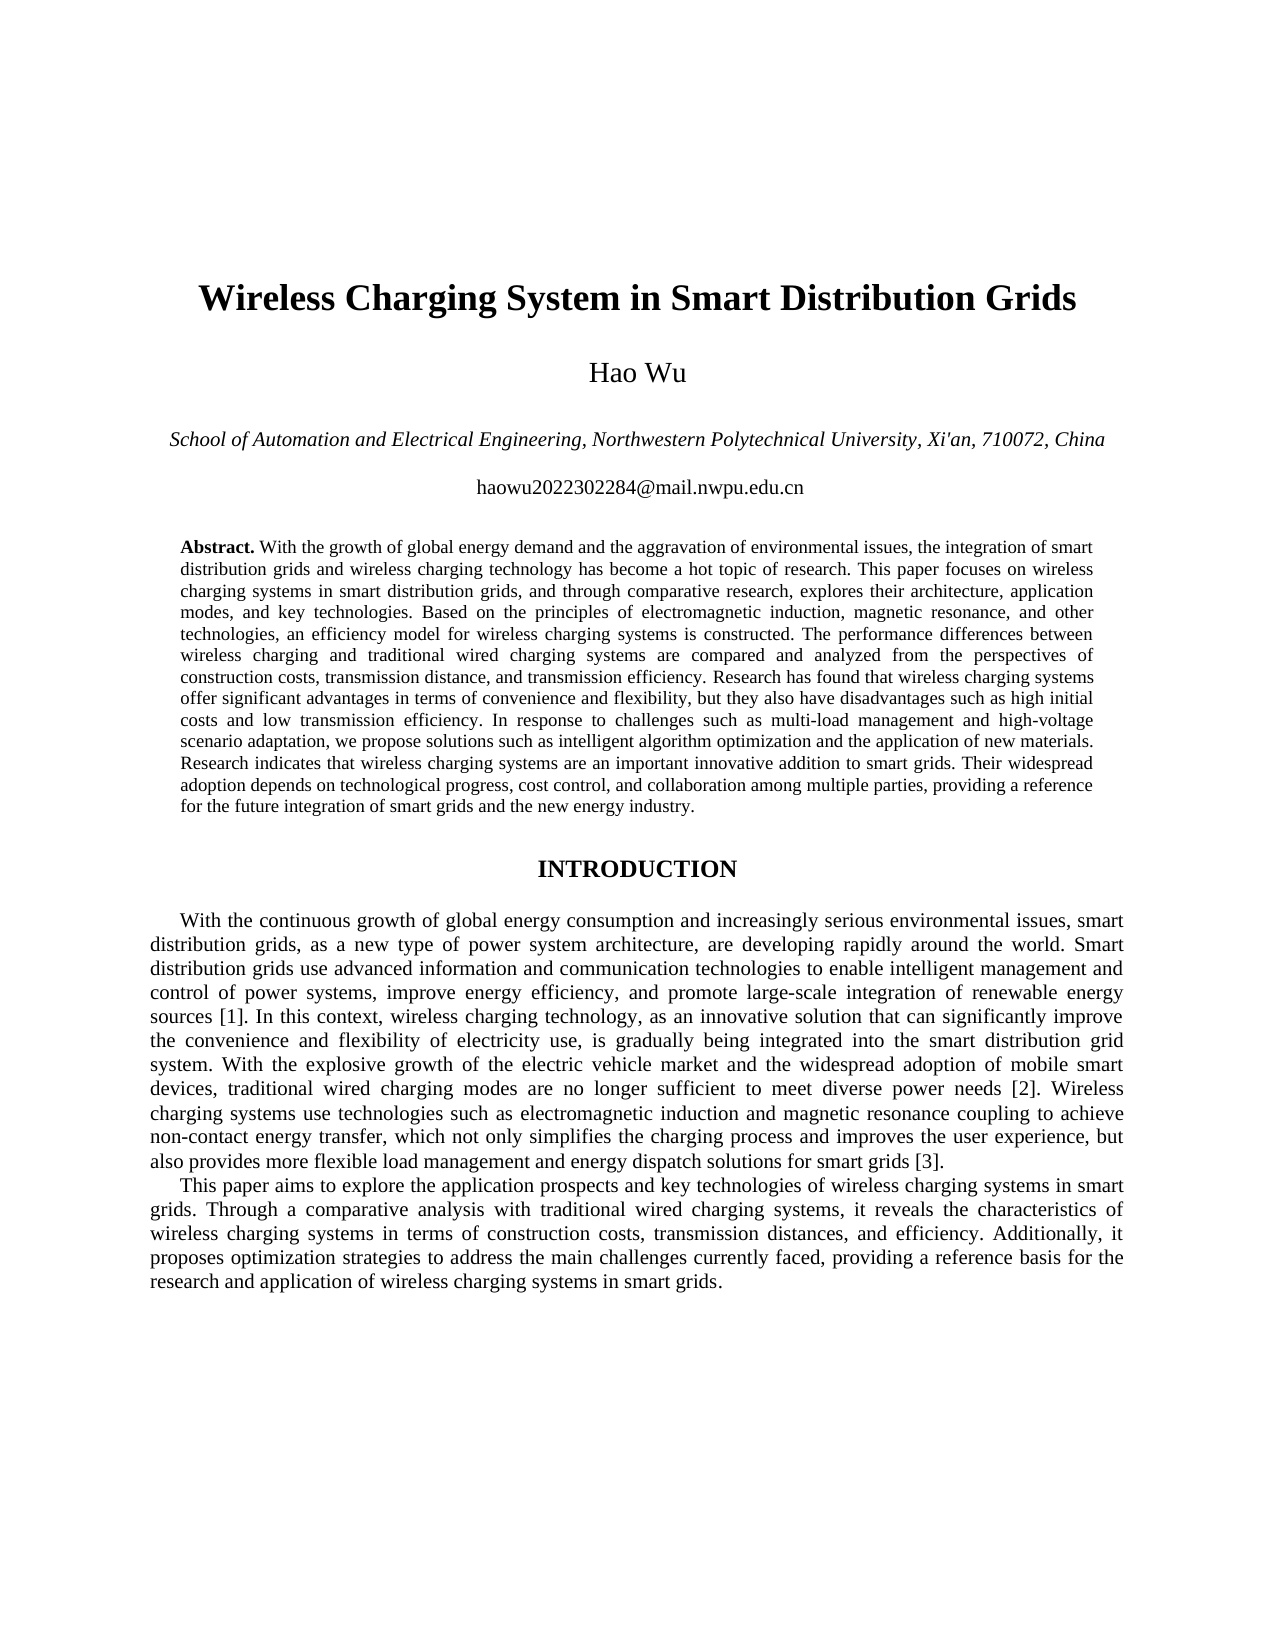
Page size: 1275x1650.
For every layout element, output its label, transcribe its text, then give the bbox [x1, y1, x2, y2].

subtitle Introduction [150, 854, 1125, 883]
text haowu2022302284@mail.nwpu.edu.cn [150, 475, 1125, 499]
text With the continuous growth of global energy consumption and increasingly serious environmental issues, smart distribution grids, as a new type of power system architecture, are developing rapidly around the world. Smart distribution grids use advanced information and communication technologies to enable intelligent management and control of power systems, improve energy efficiency, and promote large-scale integration of renewable energy sources [1]. In this context, wireless charging technology, as an innovative solution that can significantly improve the convenience and flexibility of electricity use, is gradually being integrated into the smart distribution grid system. With the explosive growth of the electric vehicle market and the widespread adoption of mobile smart devices, traditional wired charging modes are no longer sufficient to meet diverse power needs [2]. Wireless charging systems use technologies such as electromagnetic induction and magnetic resonance coupling to achieve non-contact energy transfer, which not only simplifies the charging process and improves the user experience, but also provides more flexible load management and energy dispatch solutions for smart grids [3]. [150, 908, 1125, 1173]
text Abstract. With the growth of global energy demand and the aggravation of environmental issues, the integration of smart distribution grids and wireless charging technology has become a hot topic of research. This paper focuses on wireless charging systems in smart distribution grids, and through comparative research, explores their architecture, application modes, and key technologies. Based on the principles of electromagnetic induction, magnetic resonance, and other technologies, an efficiency model for wireless charging systems is constructed. The performance differences between wireless charging and traditional wired charging systems are compared and analyzed from the perspectives of construction costs, transmission distance, and transmission efficiency. Research has found that wireless charging systems offer significant advantages in terms of convenience and flexibility, but they also have disadvantages such as high initial costs and low transmission efficiency. In response to challenges such as multi-load management and high-voltage scenario adaptation, we propose solutions such as intelligent algorithm optimization and the application of new materials. Research indicates that wireless charging systems are an important innovative addition to smart grids. Their widespread adoption depends on technological progress, cost control, and collaboration among multiple parties, providing a reference for the future integration of smart grids and the new energy industry. [180, 536, 1095, 817]
text Hao Wu [150, 356, 1125, 389]
text School of Automation and Electrical Engineering, Northwestern Polytechnical University, Xi'an, 710072, China [150, 427, 1125, 451]
title Wireless Charging System in Smart Distribution Grids [150, 275, 1125, 318]
text This paper aims to explore the application prospects and key technologies of wireless charging systems in smart grids. Through a comparative analysis with traditional wired charging systems, it reveals the characteristics of wireless charging systems in terms of construction costs, transmission distances, and efficiency. Additionally, it proposes optimization strategies to address the main challenges currently faced, providing a reference basis for the research and application of wireless charging systems in smart grids. [150, 1173, 1125, 1293]
